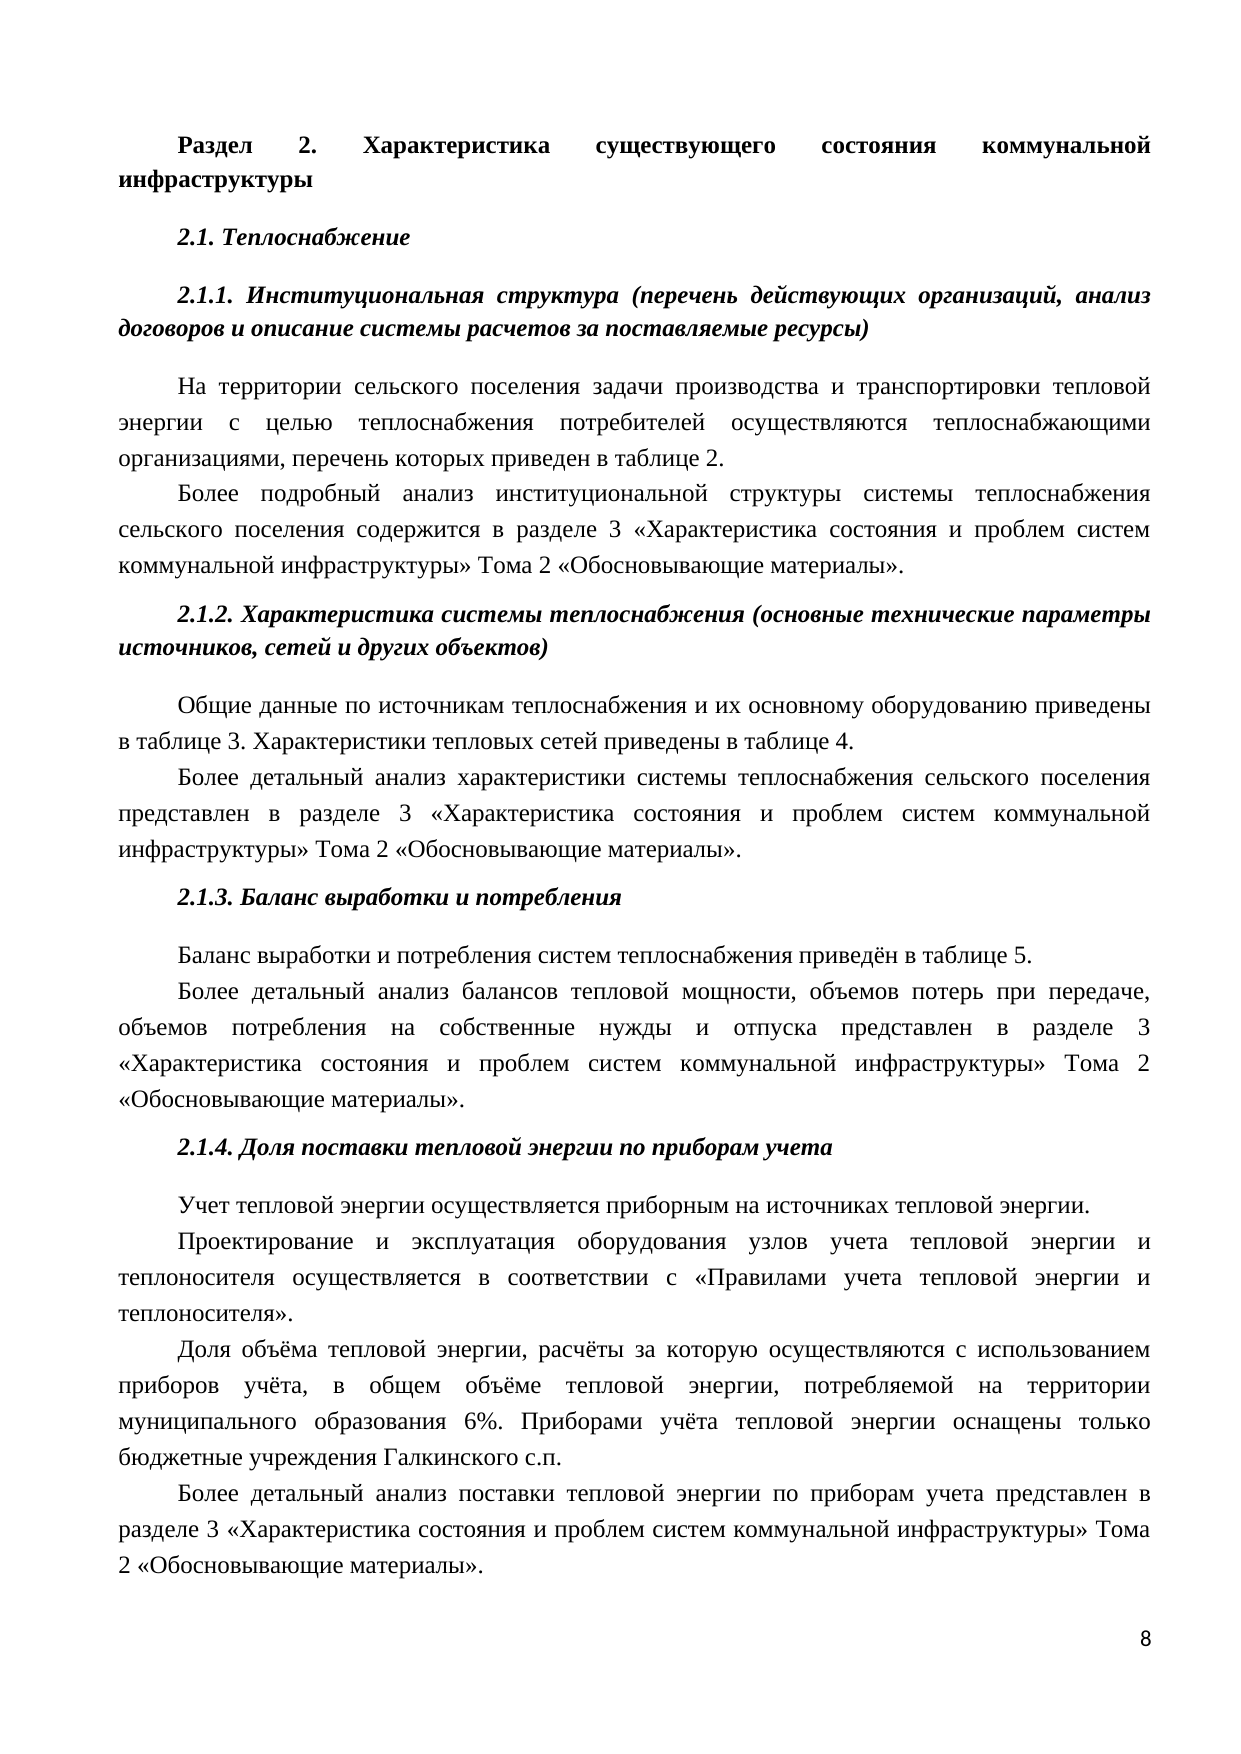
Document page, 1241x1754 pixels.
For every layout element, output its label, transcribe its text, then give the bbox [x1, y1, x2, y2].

text Баланс выработки и потребления систем теплоснабжения приведён в таблице 5. [118, 940, 1152, 969]
text Проектирование и эксплуатация оборудования узлов учета тепловой энергии и теплоносителя осуществляется в соответствии с «Правилами учета тепловой энергии и теплоносителя». [118, 1226, 1152, 1327]
text Более детальный анализ характеристики системы теплоснабжения сельского поселения представлен в разделе 3 «Характеристика состояния и проблем систем коммунальной инфраструктуры» Тома 2 «Обосновывающие материалы». [118, 762, 1152, 862]
text На территории сельского поселения задачи производства и транспортировки тепловой энергии с целью теплоснабжения потребителей осуществляются теплоснабжающими организациями, перечень которых приведен в таблице 2. [118, 371, 1152, 471]
text Общие данные по источникам теплоснабжения и их основному оборудованию приведены в таблице 3. Характеристики тепловых сетей приведены в таблице 4. [118, 690, 1152, 754]
text Более подробный анализ институциональной структуры системы теплоснабжения сельского поселения содержится в разделе 3 «Характеристика состояния и проблем систем коммунальной инфраструктуры» Тома 2 «Обосновывающие материалы». [118, 478, 1152, 579]
text Раздел 2. Характеристика существующего состояния коммунальной инфраструктуры [118, 131, 1152, 192]
text Учет тепловой энергии осуществляется приборным на источниках тепловой энергии. [118, 1190, 1152, 1219]
text Более детальный анализ балансов тепловой мощности, объемов потерь при передаче, объемов потребления на собственные нужды и отпуска представлен в разделе 3 «Характеристика состояния и проблем систем коммунальной инфраструктуры» Тома 2 «Обосновывающие материалы». [118, 976, 1152, 1113]
text 2.1.1. Институциональная структура (перечень действующих организаций, анализ договоров и описание системы расчетов за поставляемые ресурсы) [118, 280, 1152, 341]
text 2.1. Теплоснабжение [118, 222, 1152, 250]
text Более детальный анализ поставки тепловой энергии по приборам учета представлен в разделе 3 «Характеристика состояния и проблем систем коммунальной инфраструктуры» Тома 2 «Обосновывающие материалы». [118, 1478, 1152, 1578]
text 2.1.3. Баланс выработки и потребления [118, 882, 1152, 911]
text Доля объёма тепловой энергии, расчёты за которую осуществляются с использованием приборов учёта, в общем объёме тепловой энергии, потребляемой на территории муниципального образования 6%. Приборами учёта тепловой энергии оснащены только бюджетные учреждения Галкинского с.п. [118, 1334, 1152, 1471]
text 2.1.4. Доля поставки тепловой энергии по приборам учета [118, 1132, 1152, 1161]
text 2.1.2. Характеристика системы теплоснабжения (основные технические параметры источников, сетей и других объектов) [118, 599, 1152, 661]
